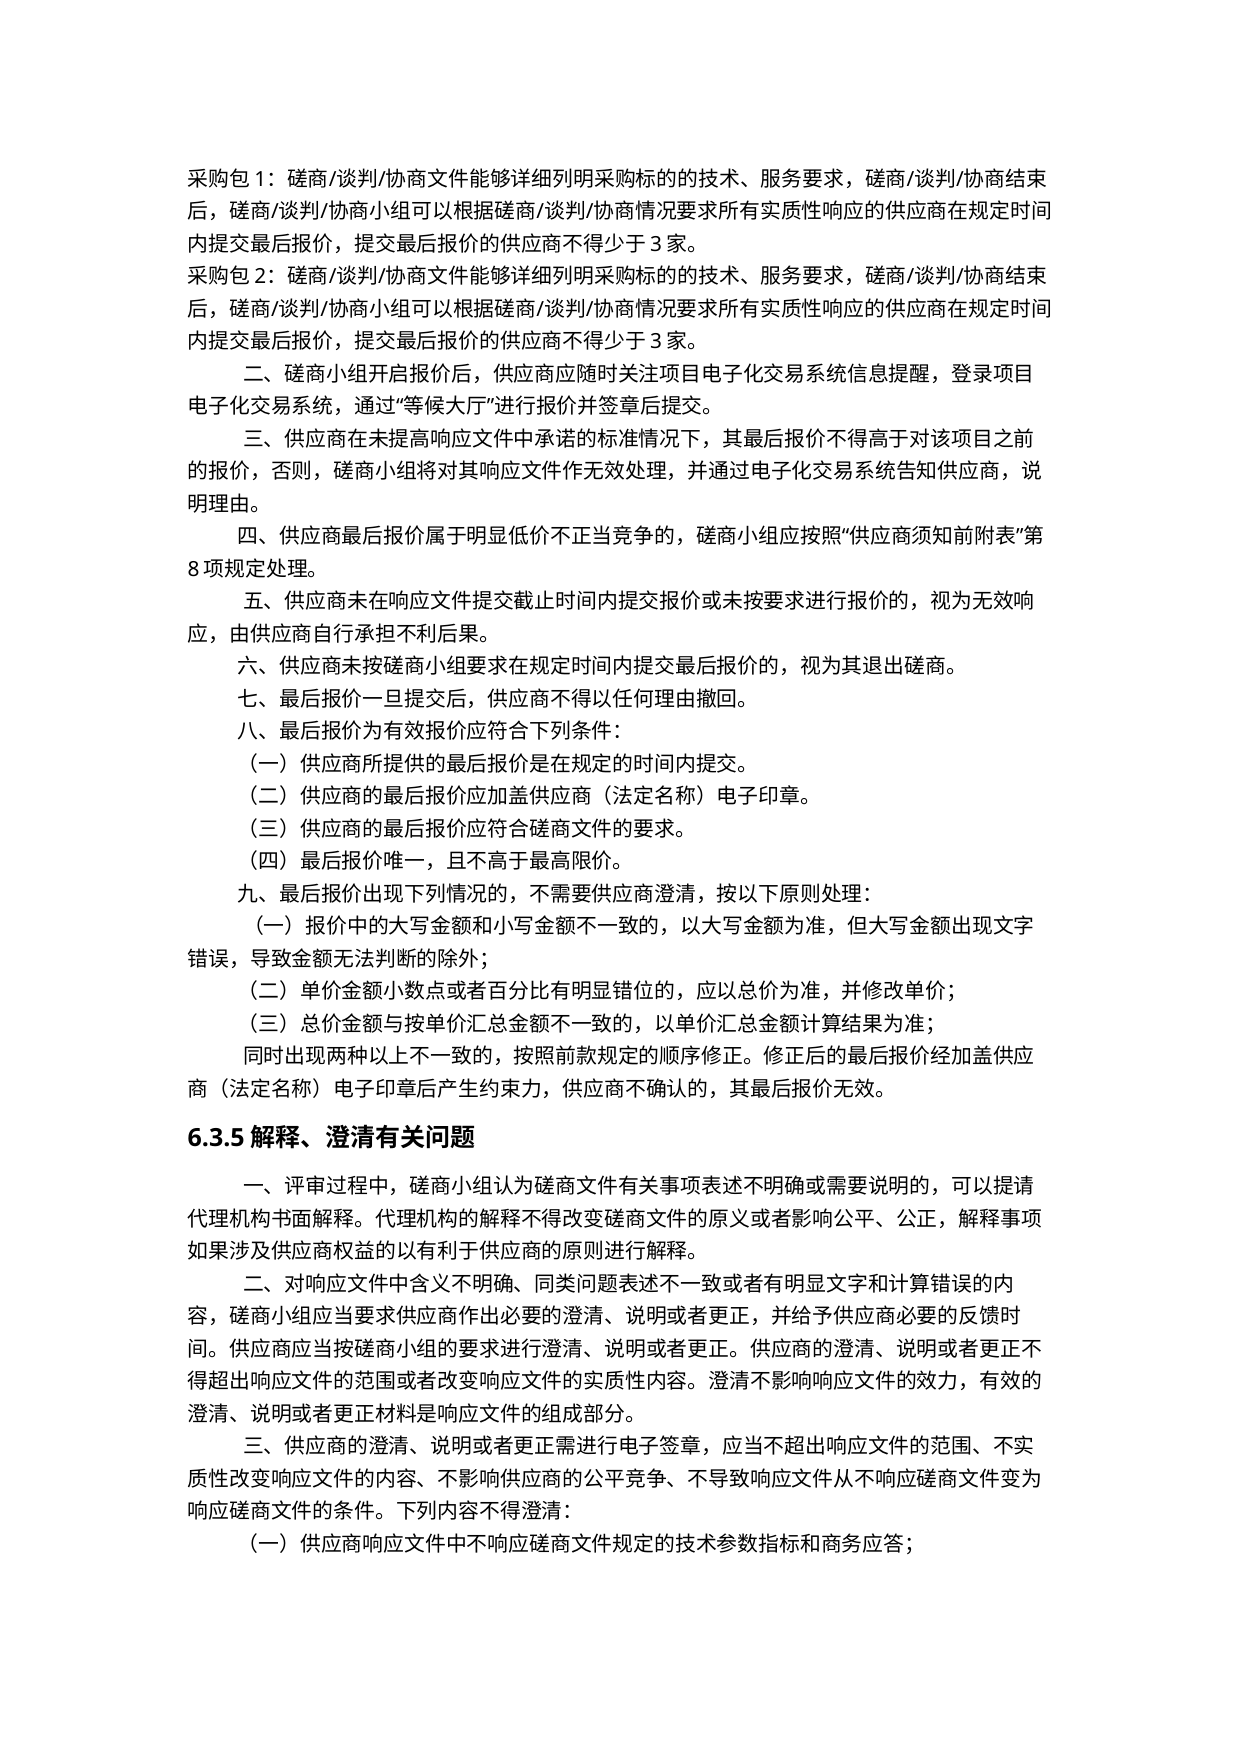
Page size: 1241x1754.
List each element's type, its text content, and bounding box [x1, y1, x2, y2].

text 采购包2：磋商/谈判/协商文件能够详细列明采购标的的技术、服务要求，磋商/谈判/协商结束后，磋商/谈判/协商小组可以根据磋商/谈判/协商情况要求所有实质性响应的供应商在规定时间内提交最后报价，提交最后报价的供应商不得少于3家。 [187, 259, 1053, 357]
text 九、最后报价出现下列情况的，不需要供应商澄清，按以下原则处理： [187, 877, 1053, 909]
text （四）最后报价唯一，且不高于最高限价。 [187, 844, 1053, 877]
text 三、供应商在未提高响应文件中承诺的标准情况下，其最后报价不得高于对该项目之前的报价，否则，磋商小组将对其响应文件作无效处理，并通过电子化交易系统告知供应商，说明理由。 [187, 422, 1053, 519]
text 二、磋商小组开启报价后，供应商应随时关注项目电子化交易系统信息提醒，登录项目电子化交易系统，通过“等候大厅”进行报价并签章后提交。 [187, 357, 1053, 422]
text （二）供应商的最后报价应加盖供应商（法定名称）电子印章。 [187, 779, 1053, 812]
text （一）报价中的大写金额和小写金额不一致的，以大写金额为准，但大写金额出现文字错误，导致金额无法判断的除外； [187, 909, 1053, 974]
text 七、最后报价一旦提交后，供应商不得以任何理由撤回。 [187, 682, 1053, 714]
text （三）供应商的最后报价应符合磋商文件的要求。 [187, 812, 1053, 844]
text 一、评审过程中，磋商小组认为磋商文件有关事项表述不明确或需要说明的，可以提请代理机构书面解释。代理机构的解释不得改变磋商文件的原义或者影响公平、公正，解释事项如果涉及供应商权益的以有利于供应商的原则进行解释。 [187, 1169, 1053, 1267]
text 八、最后报价为有效报价应符合下列条件： [187, 714, 1053, 747]
text 五、供应商未在响应文件提交截止时间内提交报价或未按要求进行报价的，视为无效响应，由供应商自行承担不利后果。 [187, 584, 1053, 649]
text （一）供应商所提供的最后报价是在规定的时间内提交。 [187, 747, 1053, 779]
text 四、供应商最后报价属于明显低价不正当竞争的，磋商小组应按照“供应商须知前附表”第8项规定处理。 [187, 519, 1053, 584]
text 六、供应商未按磋商小组要求在规定时间内提交最后报价的，视为其退出磋商。 [187, 649, 1053, 682]
text 采购包1：磋商/谈判/协商文件能够详细列明采购标的的技术、服务要求，磋商/谈判/协商结束后，磋商/谈判/协商小组可以根据磋商/谈判/协商情况要求所有实质性响应的供应商在规定时间内提交最后报价，提交最后报价的供应商不得少于3家。 [187, 162, 1053, 259]
text （三）总价金额与按单价汇总金额不一致的，以单价汇总金额计算结果为准； [187, 1007, 1053, 1039]
text 同时出现两种以上不一致的，按照前款规定的顺序修正。修正后的最后报价经加盖供应商（法定名称）电子印章后产生约束力，供应商不确认的，其最后报价无效。 [187, 1039, 1053, 1104]
text 三、供应商的澄清、说明或者更正需进行电子签章，应当不超出响应文件的范围、不实质性改变响应文件的内容、不影响供应商的公平竞争、不导致响应文件从不响应磋商文件变为响应磋商文件的条件。下列内容不得澄清： [187, 1429, 1053, 1527]
text （二）单价金额小数点或者百分比有明显错位的，应以总价为准，并修改单价； [187, 974, 1053, 1007]
text （一）供应商响应文件中不响应磋商文件规定的技术参数指标和商务应答； [187, 1527, 1053, 1559]
text 6.3.5解释、澄清有关问题 [187, 1104, 1053, 1169]
text 二、对响应文件中含义不明确、同类问题表述不一致或者有明显文字和计算错误的内容，磋商小组应当要求供应商作出必要的澄清、说明或者更正，并给予供应商必要的反馈时间。供应商应当按磋商小组的要求进行澄清、说明或者更正。供应商的澄清、说明或者更正不得超出响应文件的范围或者改变响应文件的实质性内容。澄清不影响响应文件的效力，有效的澄清、说明或者更正材料是响应文件的组成部分。 [187, 1267, 1053, 1429]
